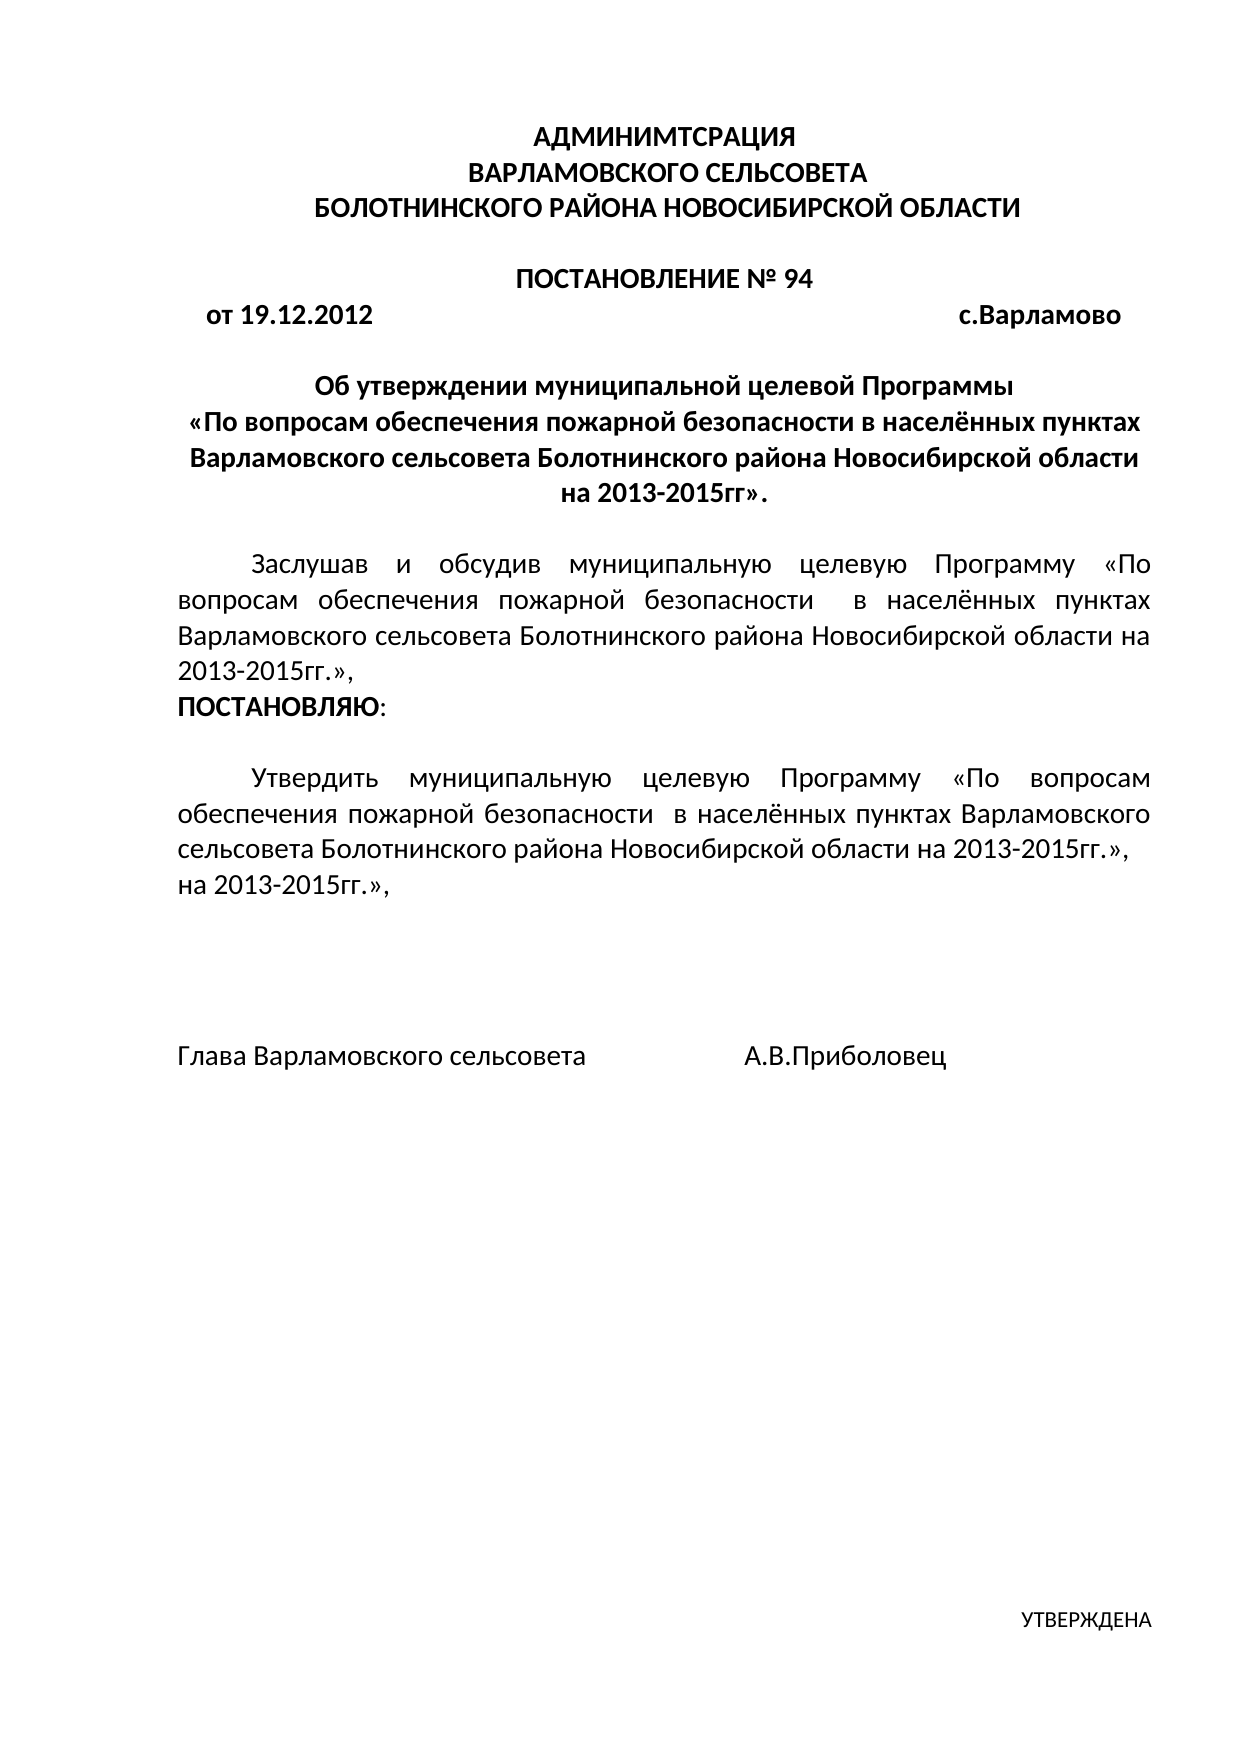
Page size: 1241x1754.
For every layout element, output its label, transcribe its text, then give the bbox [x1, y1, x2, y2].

text «По вопросам обеспечения пожарной безопасности в населённых пунктах Варламовского сельсовета Болотнинского района Новосибирской области на 2013-2015гг». [177, 403, 1152, 510]
text АДМИНИМТСРАЦИЯ [177, 118, 1152, 154]
text от 19.12.2012 с.Варламово [177, 296, 1152, 332]
text УТВЕРЖДЕНА [177, 1605, 1152, 1633]
text Утвердить муниципальную целевую Программу «По вопросам обеспечения пожарной безопасности в населённых пунктах Варламовского сельсовета Болотнинского района Новосибирской области на 2013-2015гг.», [177, 759, 1152, 866]
text ПОСТАНОВЛЕНИЕ № 94 [177, 261, 1152, 296]
text Глава Варламовского сельсовета А.В.Приболовец [177, 1037, 1152, 1072]
text ПОСТАНОВЛЯЮ: [177, 688, 1152, 724]
text ВАРЛАМОВСКОГО СЕЛЬСОВЕТА [177, 154, 1152, 189]
text БОЛОТНИНСКОГО РАЙОНА НОВОСИБИРСКОЙ ОБЛАСТИ [177, 189, 1152, 225]
text Об утверждении муниципальной целевой Программы [177, 367, 1152, 403]
text на 2013-2015гг.», [177, 866, 1152, 902]
text Заслушав и обсудив муниципальную целевую Программу «По вопросам обеспечения пожарной безопасности в населённых пунктах Варламовского сельсовета Болотнинского района Новосибирской области на 2013-2015гг.», [177, 546, 1152, 688]
